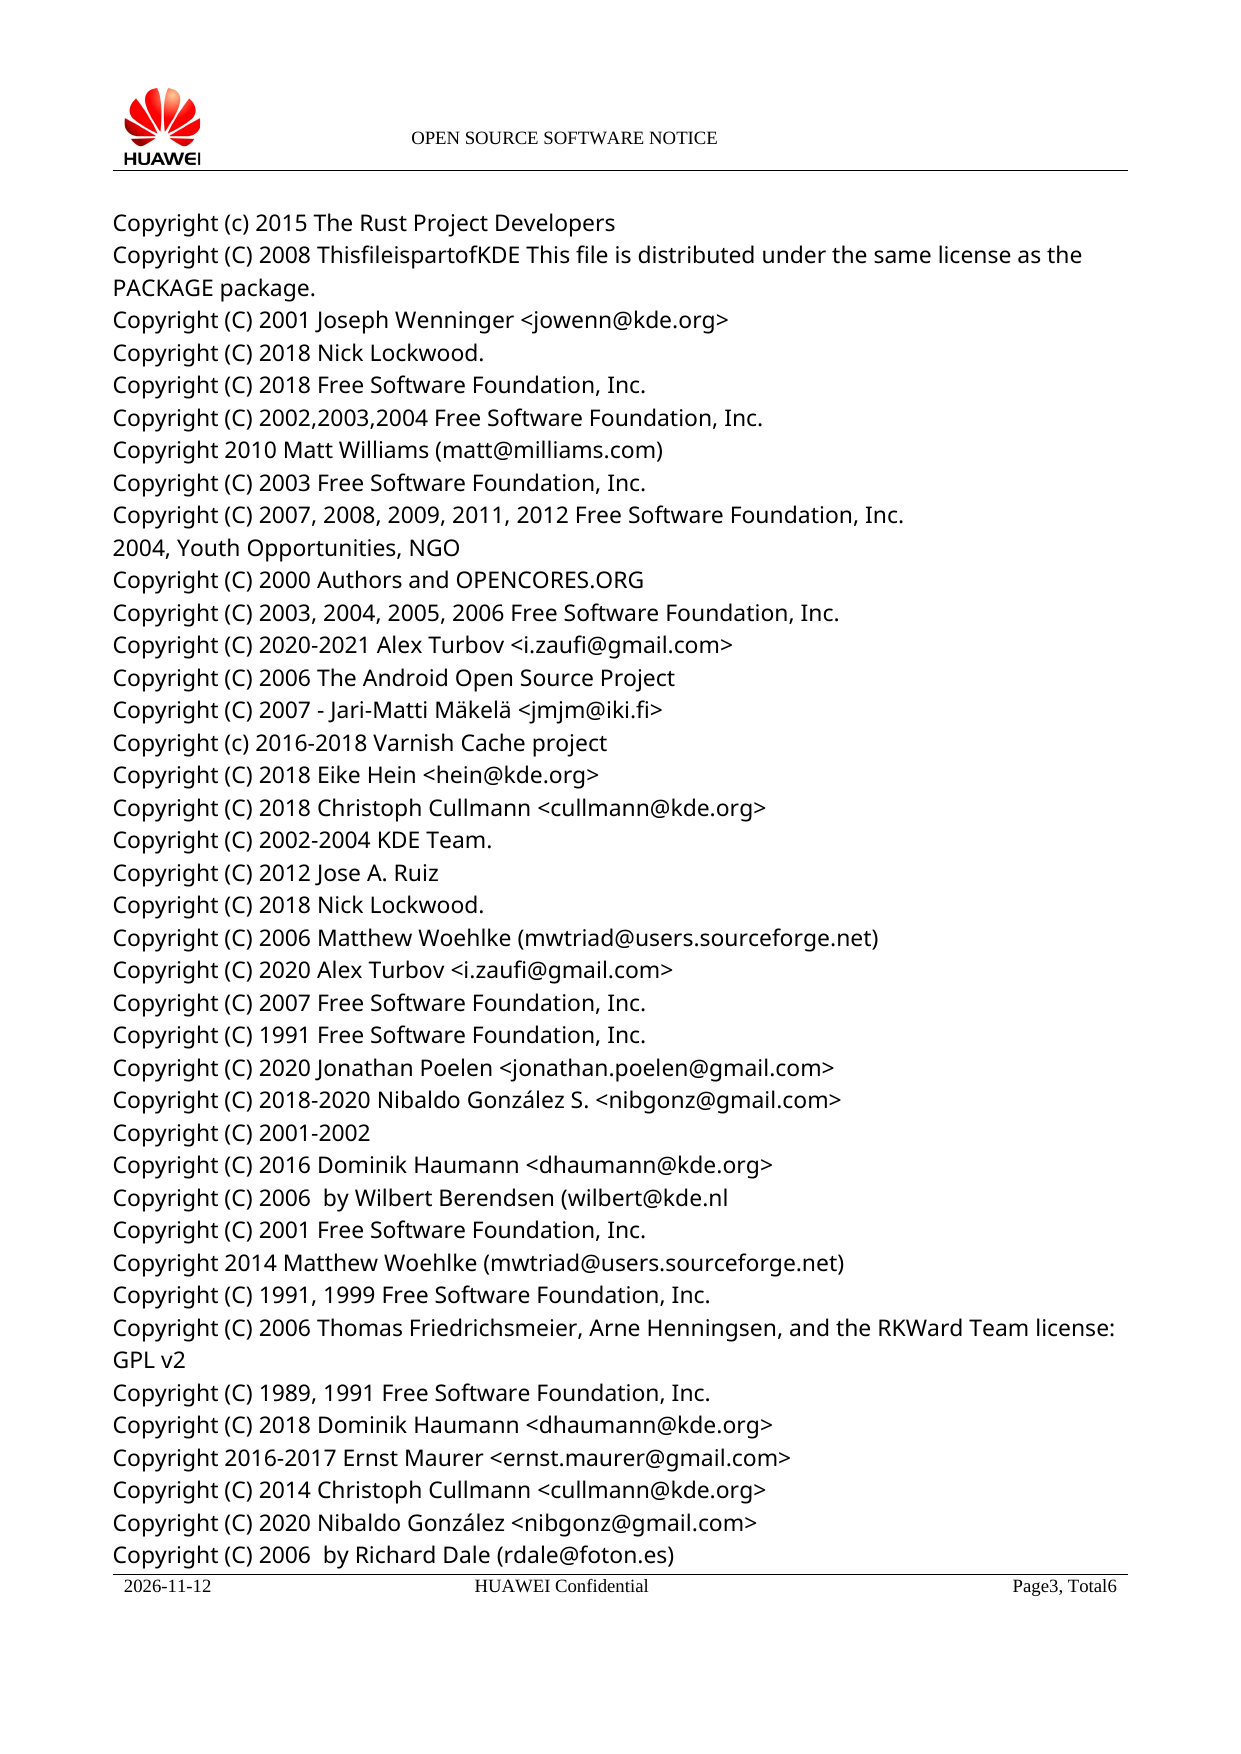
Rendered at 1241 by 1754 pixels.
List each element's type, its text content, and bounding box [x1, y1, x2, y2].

picture [124, 88, 201, 165]
